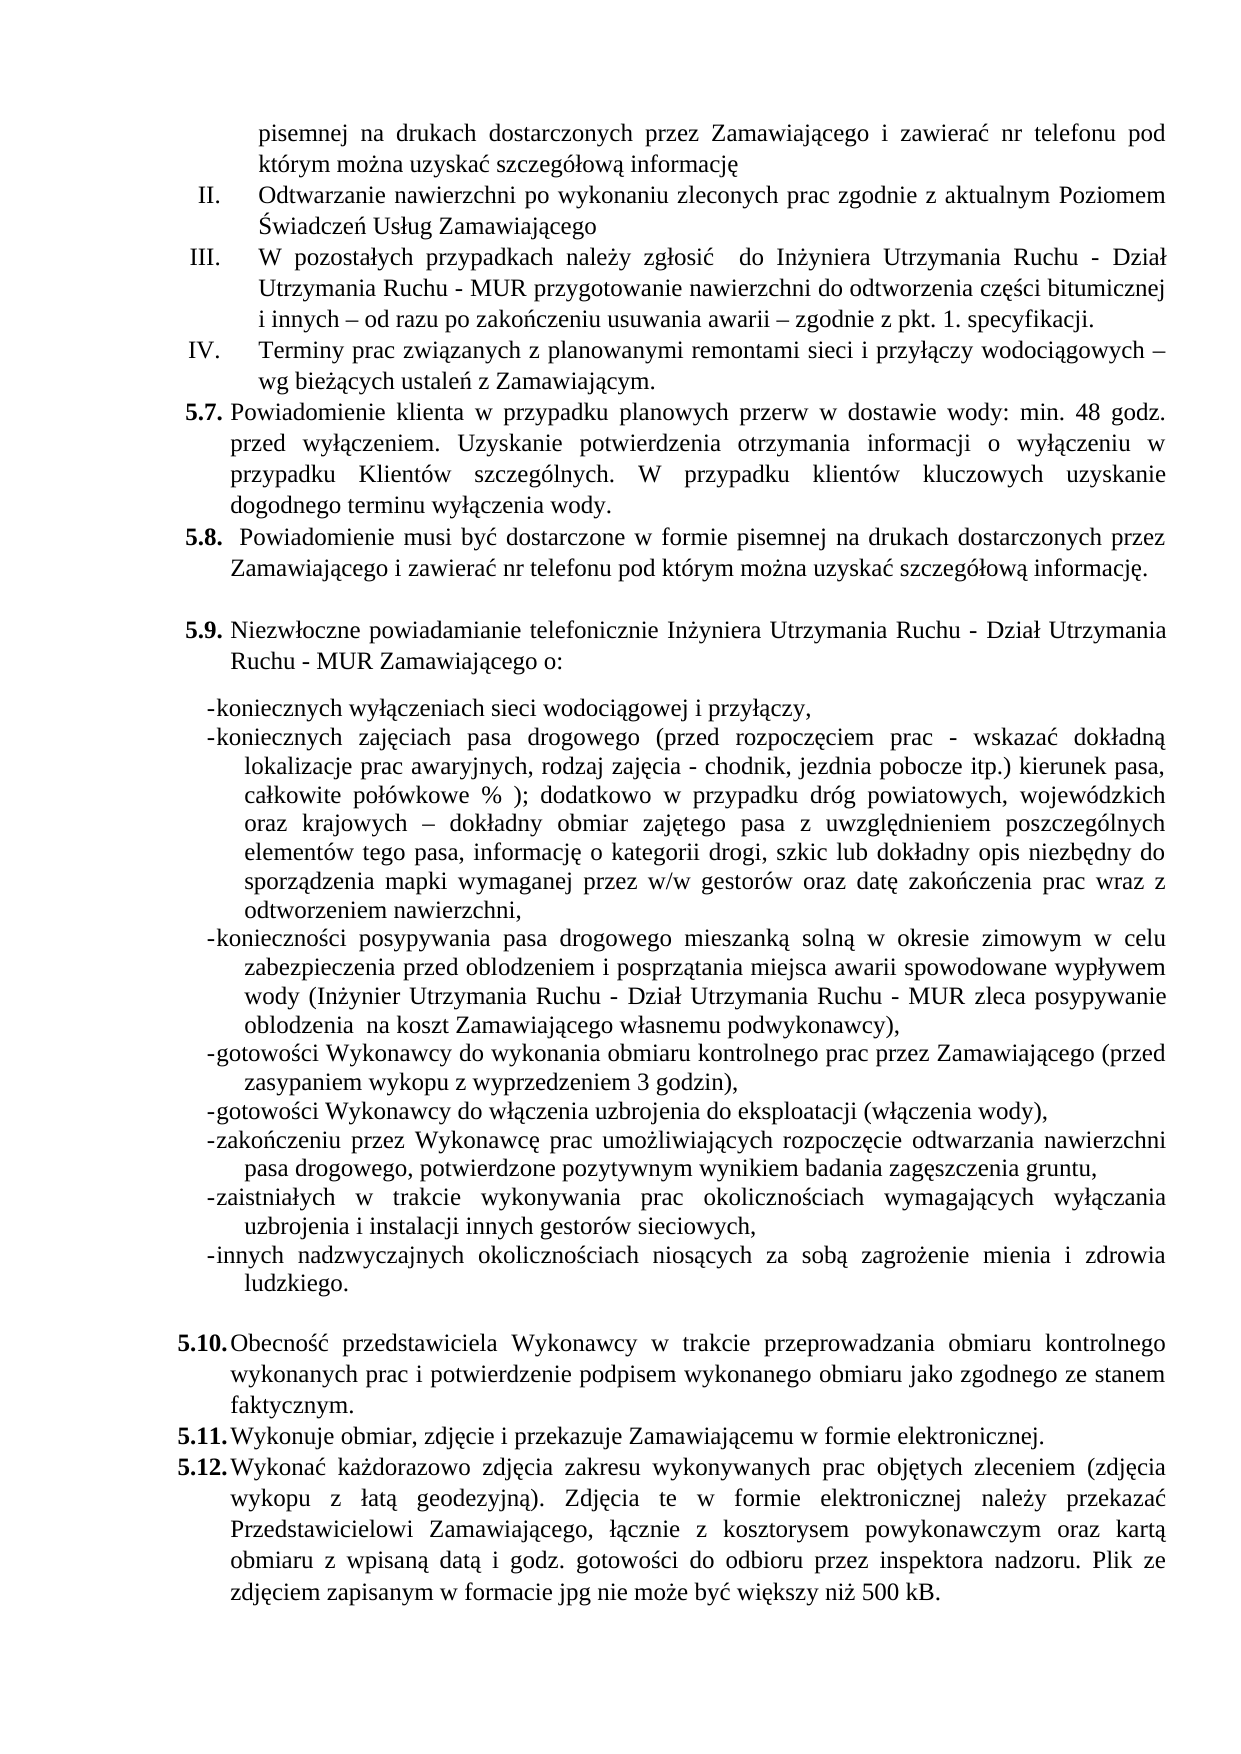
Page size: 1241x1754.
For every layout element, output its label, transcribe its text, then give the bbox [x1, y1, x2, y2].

list Terminy prac związanych z planowanymi remontami sieci i przyłączy wodociągowych – wg bieżących ustaleń z Zamawiającym. [221, 335, 1167, 395]
list gotowości Wykonawcy do włączenia uzbrojenia do eksploatacji (włączenia wody), [207, 1096, 1167, 1125]
list Odtwarzanie nawierzchni po wykonaniu zleconych prac zgodnie z aktualnym Poziomem Świadczeń Usług Zamawiającego [221, 180, 1167, 240]
list Wykonać każdorazowo zdjęcia zakresu wykonywanych prac objętych zleceniem (zdjęcia wykopu z łatą geodezyjną). Zdjęcia te w formie elektronicznej należy przekazać Przedstawicielowi Zamawiającego, łącznie z kosztorysem powykonawczym oraz kartą obmiaru z wpisaną datą i godz. gotowości do odbioru przez inspektora nadzoru. Plik ze zdjęciem zapisanym w formacie jpg nie może być większy niż 500 kB. [177, 1452, 1167, 1605]
list koniecznych wyłączeniach sieci wodociągowej i przyłączy, [207, 693, 1167, 722]
list konieczności posypywania pasa drogowego mieszanką solną w okresie zimowym w celu zabezpieczenia przed oblodzeniem i posprzątania miejsca awarii spowodowane wypływem wody (Inżynier Utrzymania Ruchu - Dział Utrzymania Ruchu - MUR zleca posypywanie oblodzenia na koszt Zamawiającego własnemu podwykonawcy), [207, 923, 1167, 1038]
list zakończeniu przez Wykonawcę prac umożliwiających rozpoczęcie odtwarzania nawierzchni pasa drogowego, potwierdzone pozytywnym wynikiem badania zagęszczenia gruntu, [207, 1125, 1167, 1182]
list koniecznych zajęciach pasa drogowego (przed rozpoczęciem prac - wskazać dokładną lokalizacje prac awaryjnych, rodzaj zajęcia - chodnik, jezdnia pobocze itp.) kierunek pasa, całkowite połówkowe % ); dodatkowo w przypadku dróg powiatowych, wojewódzkich oraz krajowych – dokładny obmiar zajętego pasa z uwzględnieniem poszczególnych elementów tego pasa, informację o kategorii drogi, szkic lub dokładny opis niezbędny do sporządzenia mapki wymaganej przez w/w gestorów oraz datę zakończenia prac wraz z odtworzeniem nawierzchni, [207, 722, 1167, 923]
list innych nadzwyczajnych okolicznościach niosących za sobą zagrożenie mienia i zdrowia ludzkiego. [207, 1240, 1167, 1297]
list Powiadomienie klienta w przypadku planowych przerw w dostawie wody: min. 48 godz. przed wyłączeniem. Uzyskanie potwierdzenia otrzymania informacji o wyłączeniu w przypadku Klientów szczególnych. W przypadku klientów kluczowych uzyskanie dogodnego terminu wyłączenia wody. [185, 397, 1167, 519]
list Obecność przedstawiciela Wykonawcy w trakcie przeprowadzania obmiaru kontrolnego wykonanych prac i potwierdzenie podpisem wykonanego obmiaru jako zgodnego ze stanem faktycznym. [177, 1328, 1167, 1419]
list zaistniałych w trakcie wykonywania prac okolicznościach wymagających wyłączania uzbrojenia i instalacji innych gestorów sieciowych, [207, 1182, 1167, 1240]
list W pozostałych przypadkach należy zgłosić do Inżyniera Utrzymania Ruchu - Dział Utrzymania Ruchu - MUR przygotowanie nawierzchni do odtworzenia części bitumicznej i innych – od razu po zakończeniu usuwania awarii – zgodnie z pkt. 1. specyfikacji. [221, 242, 1167, 333]
list Wykonuje obmiar, zdjęcie i przekazuje Zamawiającemu w formie elektronicznej. [177, 1421, 1167, 1450]
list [221, 118, 1167, 178]
list Niezwłoczne powiadamianie telefonicznie Inżyniera Utrzymania Ruchu - Dział Utrzymania Ruchu - MUR Zamawiającego o: [185, 615, 1167, 674]
list Powiadomienie musi być dostarczone w formie pisemnej na drukach dostarczonych przez Zamawiającego i zawierać nr telefonu pod którym można uzyskać szczegółową informację. [185, 522, 1167, 581]
list gotowości Wykonawcy do wykonania obmiaru kontrolnego prac przez Zamawiającego (przed zasypaniem wykopu z wyprzedzeniem 3 godzin), [207, 1038, 1167, 1096]
